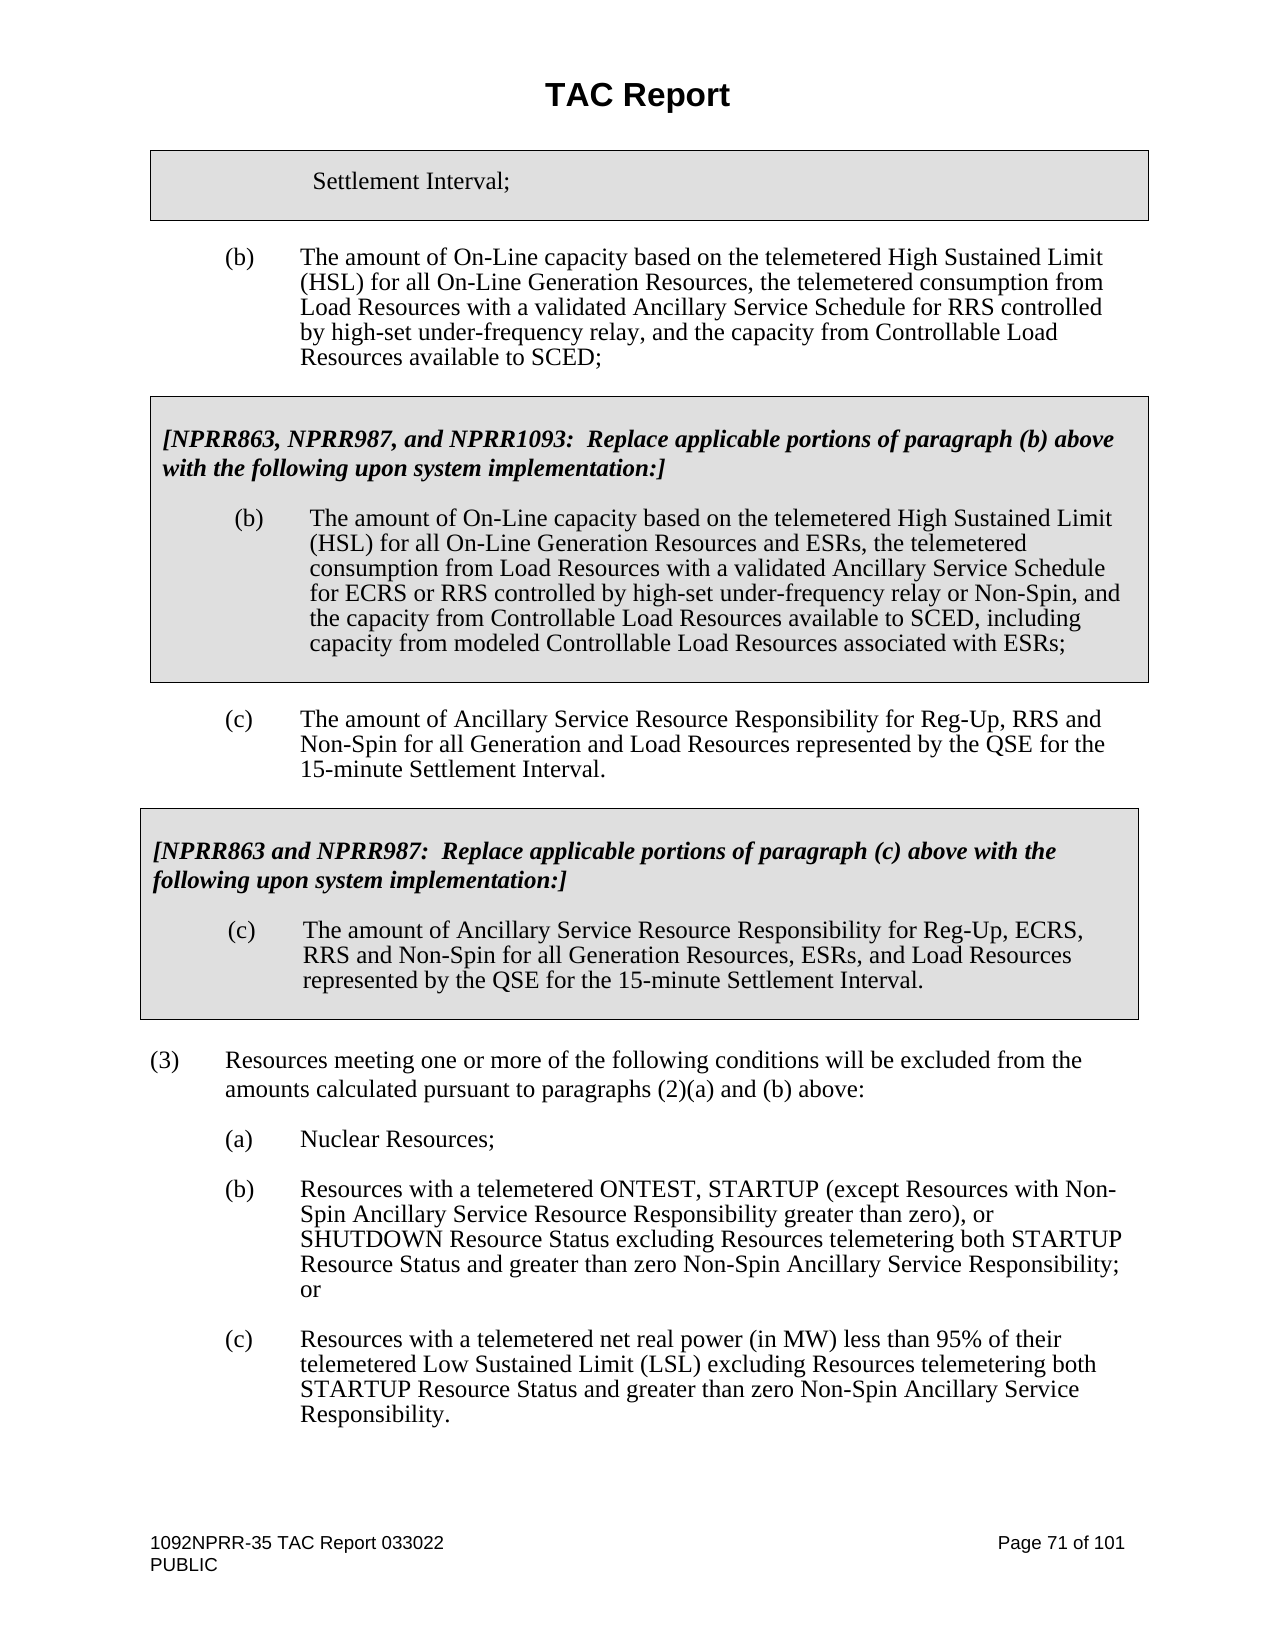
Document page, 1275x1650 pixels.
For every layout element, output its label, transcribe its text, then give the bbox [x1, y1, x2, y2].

text (b) Resources with a telemetered ONTEST, STARTUP (except Resources with Non-Spin Ancillary Service Resource Responsibility greater than zero), or SHUTDOWN Resource Status excluding Resources telemetering both STARTUP Resource Status and greater than zero Non-Spin Ancillary Service Responsibility; or [225, 1177, 1125, 1302]
text (3) Resources meeting one or more of the following conditions will be excluded from the amounts calculated pursuant to paragraphs (2)(a) and (b) above: [150, 1045, 1125, 1102]
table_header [151, 151, 1148, 220]
text (c) The amount of Ancillary Service Resource Responsibility for Reg-Up, RRS and Non-Spin for all Generation and Load Resources represented by the QSE for the 15-minute Settlement Interval. [225, 708, 1125, 783]
text (b) The amount of On-Line capacity based on the telemetered High Sustained Limit (HSL) for all On-Line Generation Resources, the telemetered consumption from Load Resources with a validated Ancillary Service Schedule for RRS controlled by high-set under-frequency relay, and the capacity from Controllable Load Resources available to SCED; [225, 246, 1125, 371]
text (a) Nuclear Resources; [225, 1127, 1125, 1152]
text (c) Resources with a telemetered net real power (in MW) less than 95% of their telemetered Low Sustained Limit (LSL) excluding Resources telemetering both STARTUP Resource Status and greater than zero Non-Spin Ancillary Service Responsibility. [225, 1327, 1125, 1427]
table_header [NPRR863 and NPRR987: Replace applicable portions of paragraph (c) above with the following upon system implementation:] (c) The amount of Ancillary Service Resource Responsibility for Reg-Up, ECRS, RRS and Non-Spin for all Generation Resources, ESRs, and Load Resources represented by the QSE for the 15-minute Settlement Interval. [141, 809, 1138, 1019]
table_header [NPRR863, NPRR987, and NPRR1093: Replace applicable portions of paragraph (b) above with the following upon system implementation:] (b) The amount of On-Line capacity based on the telemetered High Sustained Limit (HSL) for all On-Line Generation Resources and ESRs, the telemetered consumption from Load Resources with a validated Ancillary Service Schedule for ECRS or RRS controlled by high-set under-frequency relay or Non-Spin, and the capacity from Controllable Load Resources available to SCED, including capacity from modeled Controllable Load Resources associated with ESRs; [151, 397, 1148, 682]
